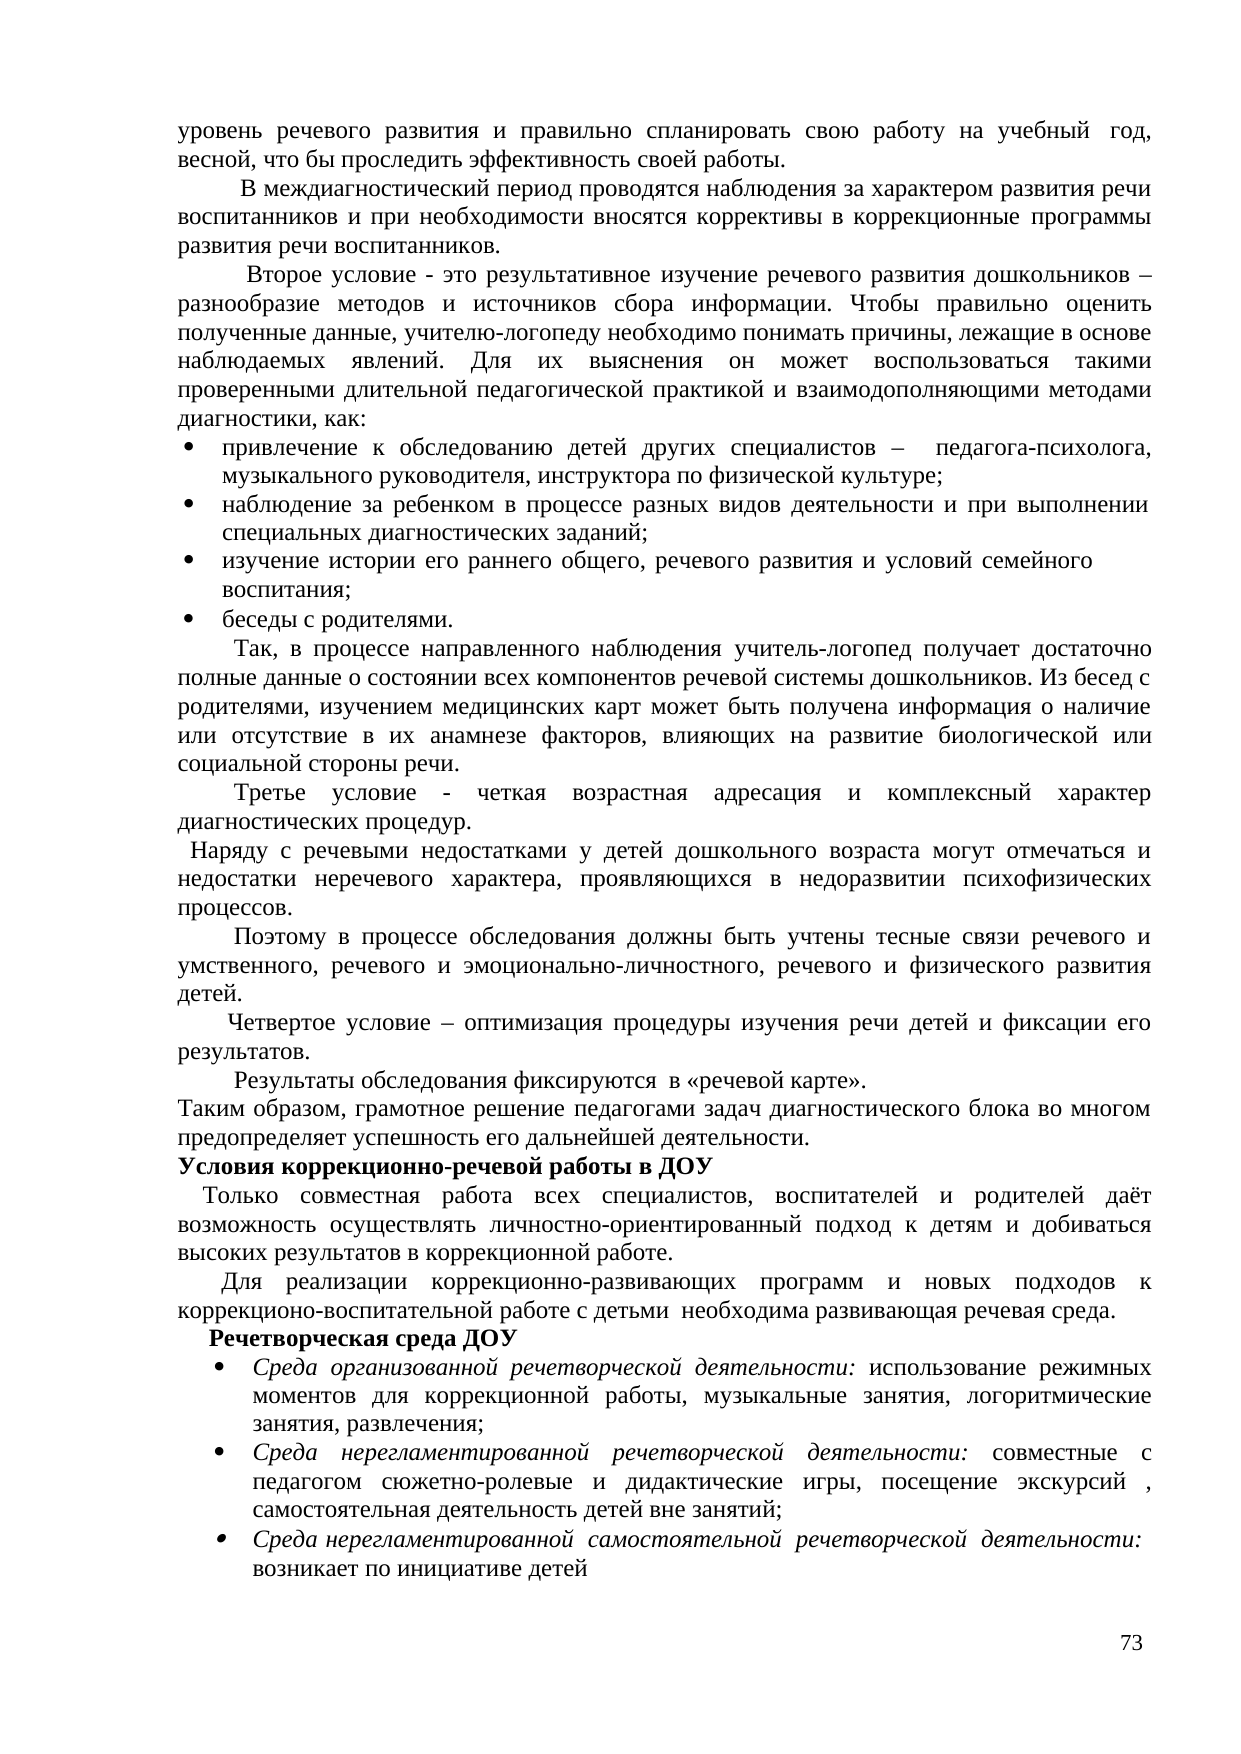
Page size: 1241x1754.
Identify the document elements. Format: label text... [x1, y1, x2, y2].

text Наряду с речевыми недостатками у детей дошкольного возраста могут отмечаться и недостатки неречевого характера, проявляющихся в недоразвитии психофизических процессов. [177, 835, 1151, 921]
text Таким образом, грамотное решение педагогами задач диагностического блока во многом предопределяет успешность его дальнейшей деятельности. [177, 1093, 1151, 1151]
text возникает по инициативе детей [252, 1554, 1223, 1582]
list Среда нерегламентированной самостоятельной речетворческой деятельности: [215, 1523, 1223, 1554]
text Результаты обследования фиксируются в «речевой карте». [233, 1065, 1223, 1093]
text Третье условие - четкая возрастная адресация и комплексный характер диагностических процедур. [177, 777, 1152, 835]
subtitle Речетворческая среда ДОУ [208, 1324, 1223, 1353]
list беседы с родителями. [184, 603, 1223, 633]
list изучение истории его раннего общего, речевого развития и условий семейного воспитания; [184, 546, 1151, 603]
text Для реализации коррекционно-развивающих программ и новых подходов к коррекционо-воспитательной работе с детьми необходима развивающая речевая среда. [177, 1266, 1152, 1324]
text Четвертое условие – оптимизация процедуры изучения речи детей и фиксации его результатов. [177, 1007, 1152, 1065]
text Только совместная работа всех специалистов, воспитателей и родителей даёт возможность осуществлять личностно-ориентированный подход к детям и добиваться высоких результатов в коррекционной работе. [177, 1180, 1152, 1266]
list наблюдение за ребенком в процессе разных видов деятельности и при выполнении специальных диагностических заданий; [184, 490, 1151, 546]
text Поэтому в процессе обследования должны быть учтены тесные связи речевого и умственного, речевого и эмоционально-личностного, речевого и физического развития детей. [177, 921, 1152, 1007]
text уровень речевого развития и правильно спланировать свою работу на учебный год, весной, что бы проследить эффективность своей работы. [177, 115, 1152, 173]
text В междиагностический период проводятся наблюдения за характером развития речи воспитанников и при необходимости вносятся коррективы в коррекционные программы развития речи воспитанников. [177, 173, 1152, 259]
text Так, в процессе направленного наблюдения учитель-логопед получает достаточно полные данные о состоянии всех компонентов речевой системы дошкольников. Из бесед с родителями, изучением медицинских карт может быть получена информация о наличие или отсутствие в их анамнезе факторов, влияющих на развитие биологической или социальной стороны речи. [177, 633, 1152, 777]
text Второе условие - это результативное изучение речевого развития дошкольников – разнообразие методов и источников сбора информации. Чтобы правильно оценить полученные данные, учителю-логопеду необходимо понимать причины, лежащие в основе наблюдаемых явлений. Для их выяснения он может воспользоваться такими проверенными длительной педагогической практикой и взаимодополняющими методами диагностики, как: [177, 259, 1152, 432]
list Среда нерегламентированной речетворческой деятельности: совместные с педагогом сюжетно-ролевые и дидактические игры, посещение экскурсий , самостоятельная деятельность детей вне занятий; [215, 1438, 1152, 1523]
list привлечение к обследованию детей других специалистов – педагога-психолога, музыкального руководителя, инструктора по физической культуре; [184, 432, 1152, 489]
list Среда организованной речетворческой деятельности: использование режимных моментов для коррекционной работы, музыкальные занятия, логоритмические занятия, развлечения; [215, 1353, 1152, 1437]
subtitle Условия коррекционно-речевой работы в ДОУ [177, 1151, 1223, 1180]
